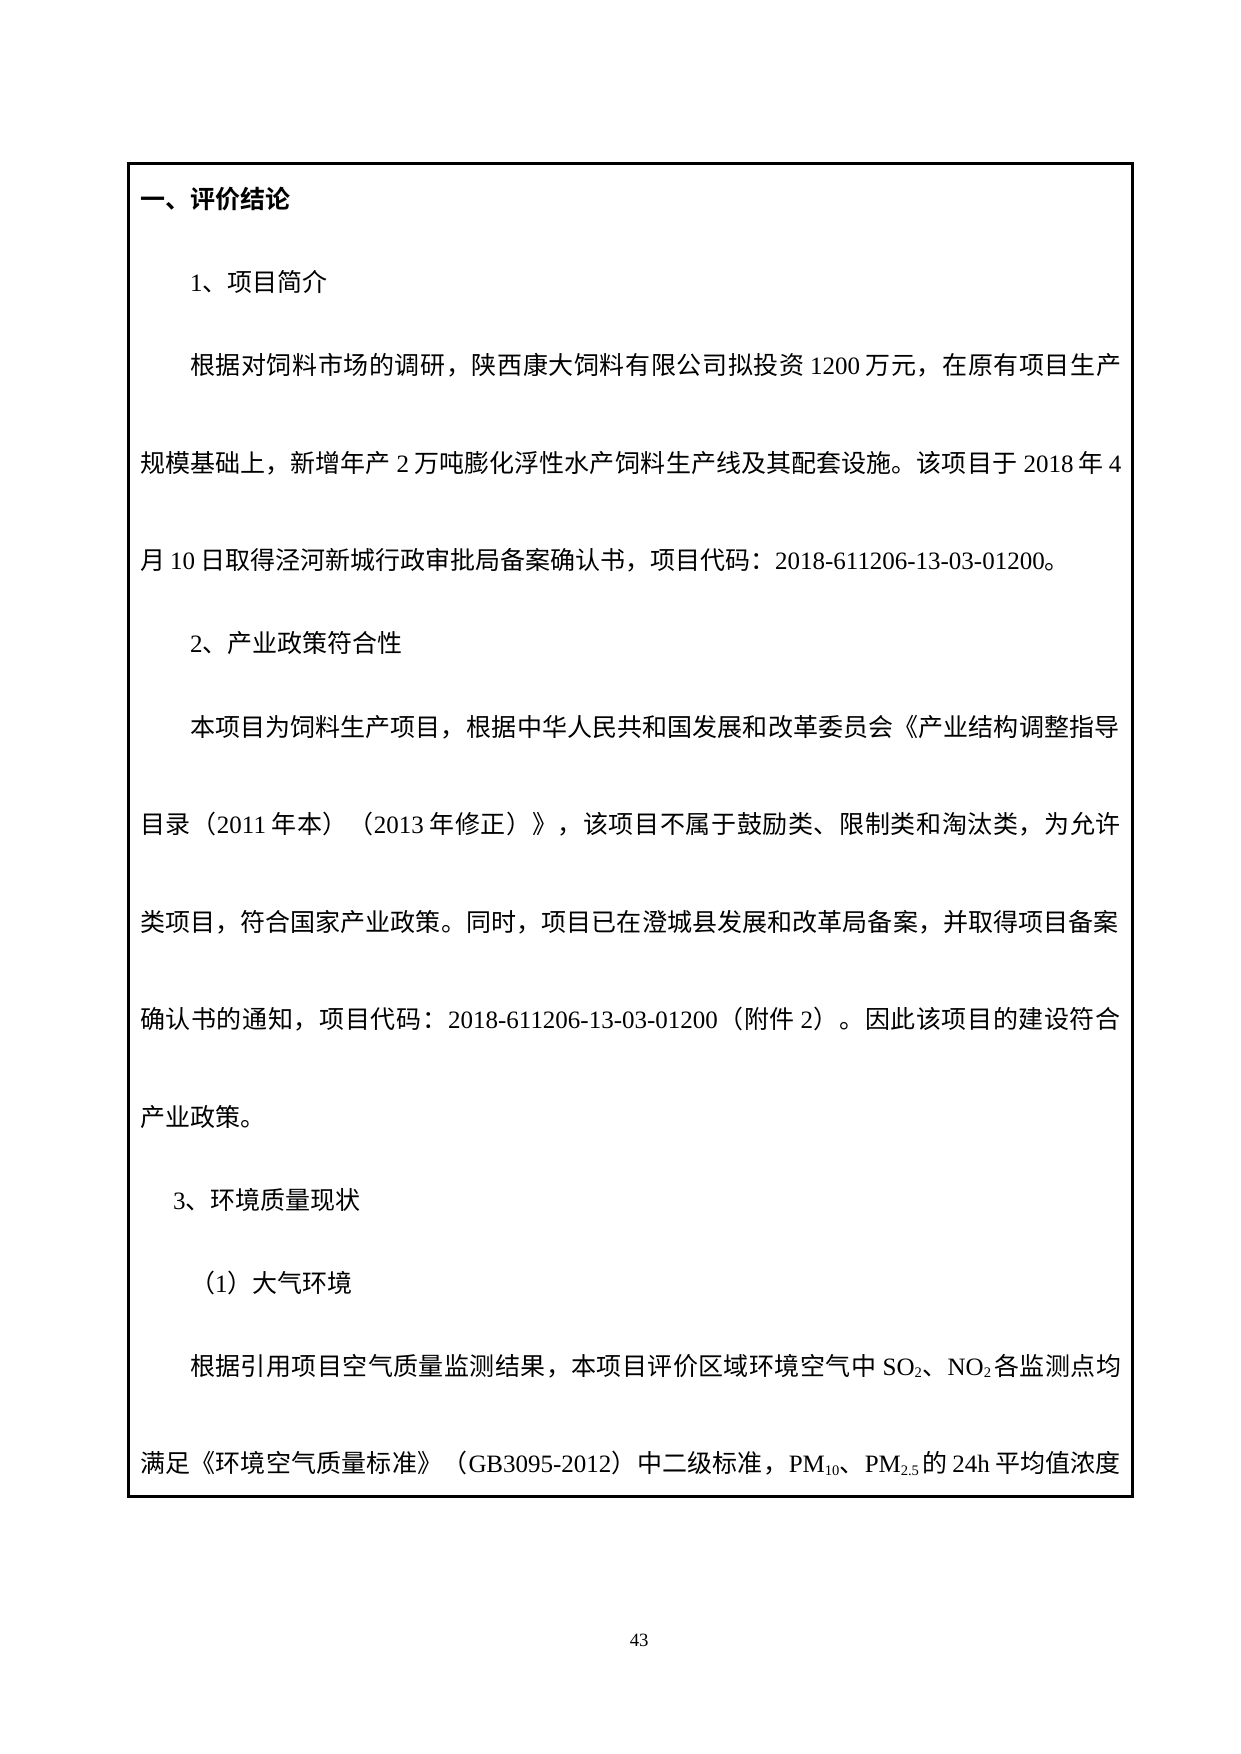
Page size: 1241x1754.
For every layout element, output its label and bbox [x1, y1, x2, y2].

table_header [130, 165, 1131, 1494]
